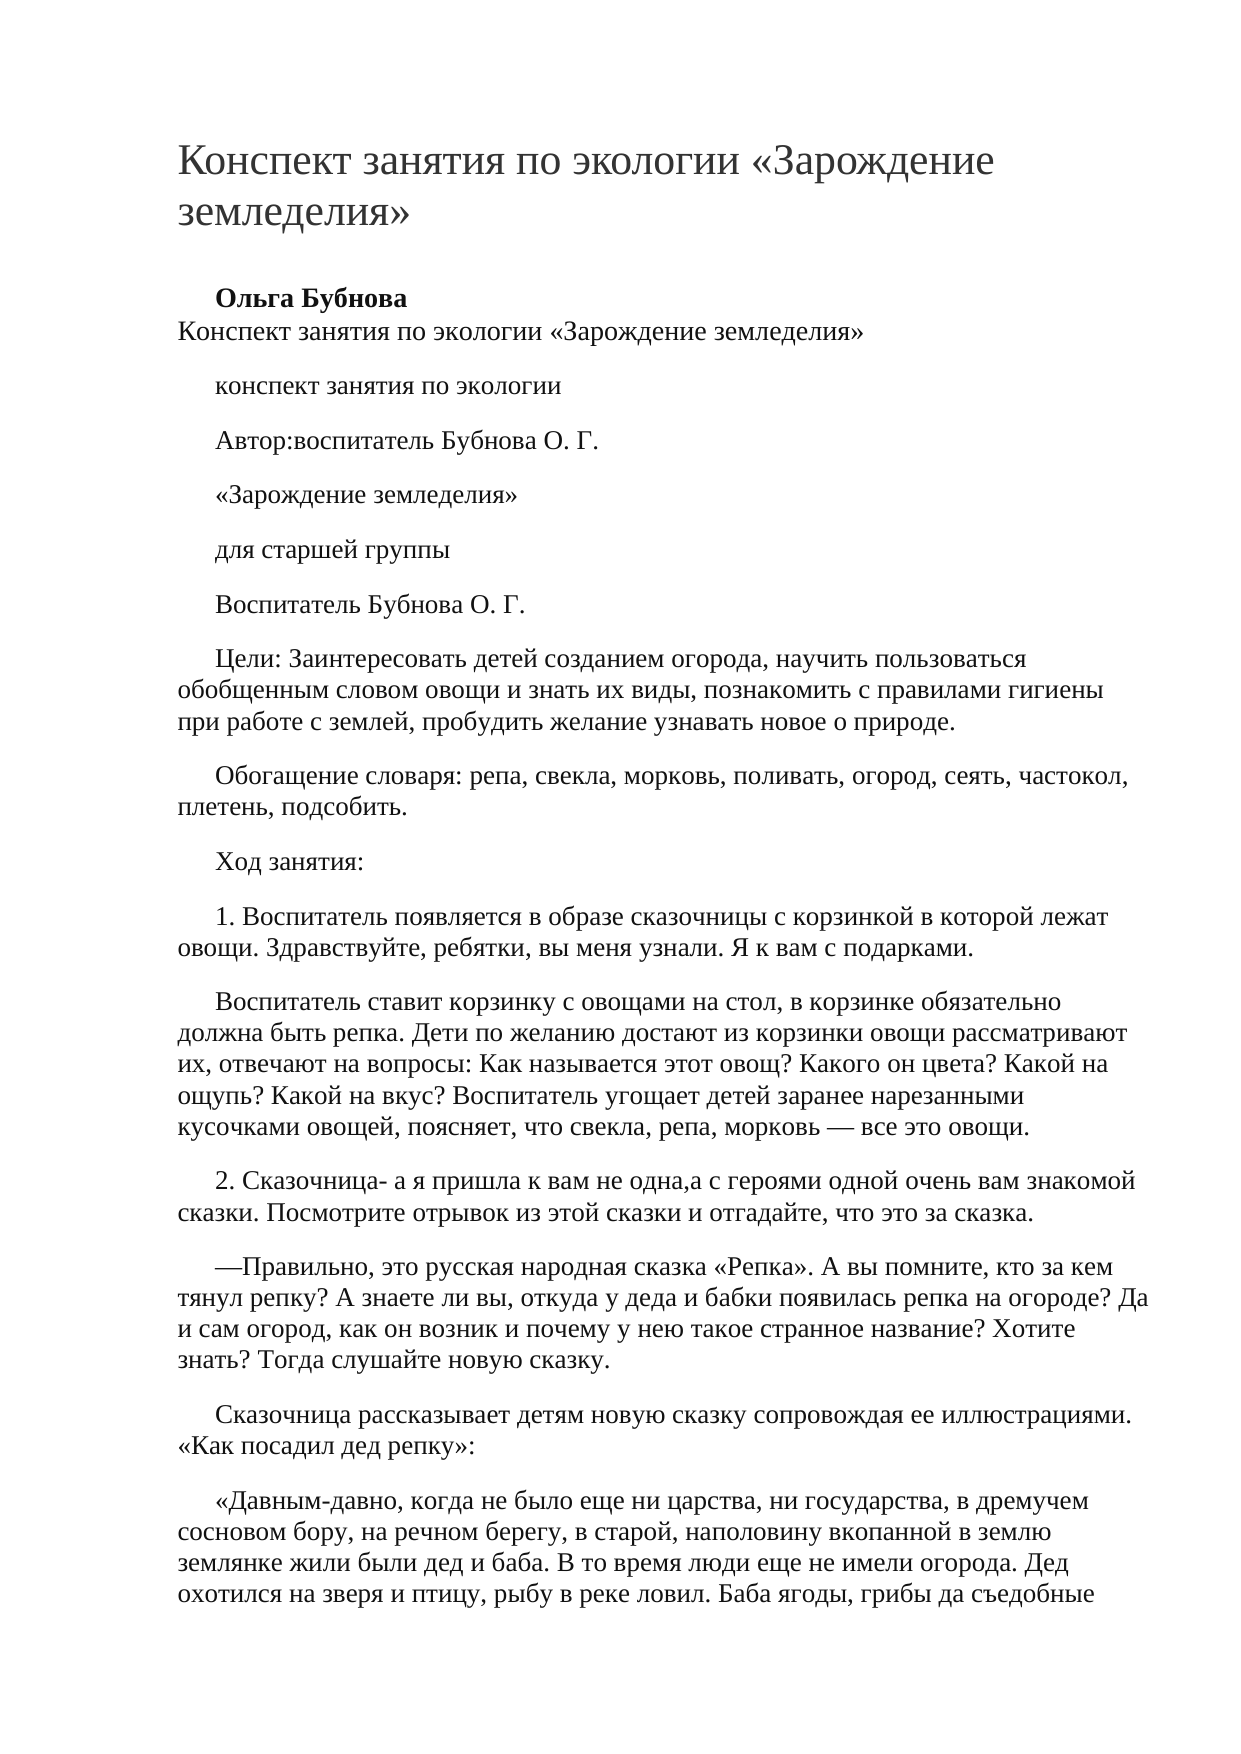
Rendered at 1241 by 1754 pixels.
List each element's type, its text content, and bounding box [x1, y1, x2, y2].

text для старшей группы [177, 533, 1152, 564]
text Обогащение словаря: репа, свекла, морковь, поливать, огород, сеять, частокол, плетень, подсобить. [177, 759, 1152, 822]
text Цели: Заинтересовать детей созданием огорода, научить пользоваться обобщенным словом овощи и знать их виды, познакомить с правилами гигиены при работе с землей, пробудить желание узнавать новое о природе. [177, 642, 1152, 736]
text «Зарождение земледелия» [177, 479, 1152, 510]
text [177, 1484, 1152, 1608]
text Воспитатель ставит корзинку с овощами на стол, в корзинке обязательно должна быть репка. Дети по желанию достают из корзинки овощи рассматривают их, отвечают на вопросы: Как называется этот овощ? Какого он цвета? Какой на ощупь? Какой на вкус? Воспитатель угощает детей заранее нарезанными кусочками овощей, поясняет, что свекла, репа, морковь — все это овощи. [177, 985, 1152, 1141]
text Сказочница рассказывает детям новую сказку сопровождая ее иллюстрациями. «Как посадил дед репку»: [177, 1398, 1152, 1461]
text 1. Воспитатель появляется в образе сказочницы с корзинкой в которой лежат овощи. Здравствуйте, ребятки, вы меня узнали. Я к вам с подарками. [177, 899, 1152, 962]
text —Правильно, это русская народная сказка «Репка». А вы помните, кто за кем тянул репку? А знаете ли вы, откуда у деда и бабки появилась репка на огороде? Да и сам огород, как он возник и почему у нею такое странное название? Хотите знать? Тогда слушайте новую сказку. [177, 1250, 1152, 1375]
text Конспект занятия по экологии «Зарождение земледелия» [177, 134, 1152, 234]
text Ольга Бубнова Конспект занятия по экологии «Зарождение земледелия» [177, 281, 1152, 346]
text Автор:воспитатель Бубнова О. Г. [177, 424, 1152, 455]
text Воспитатель Бубнова О. Г. [177, 588, 1152, 619]
text 2. Сказочница- а я пришла к вам не одна,а с героями одной очень вам знакомой сказки. Посмотрите отрывок из этой сказки и отгадайте, что это за сказка. [177, 1164, 1152, 1227]
text конспект занятия по экологии [177, 369, 1152, 401]
text Ход занятия: [177, 845, 1152, 876]
